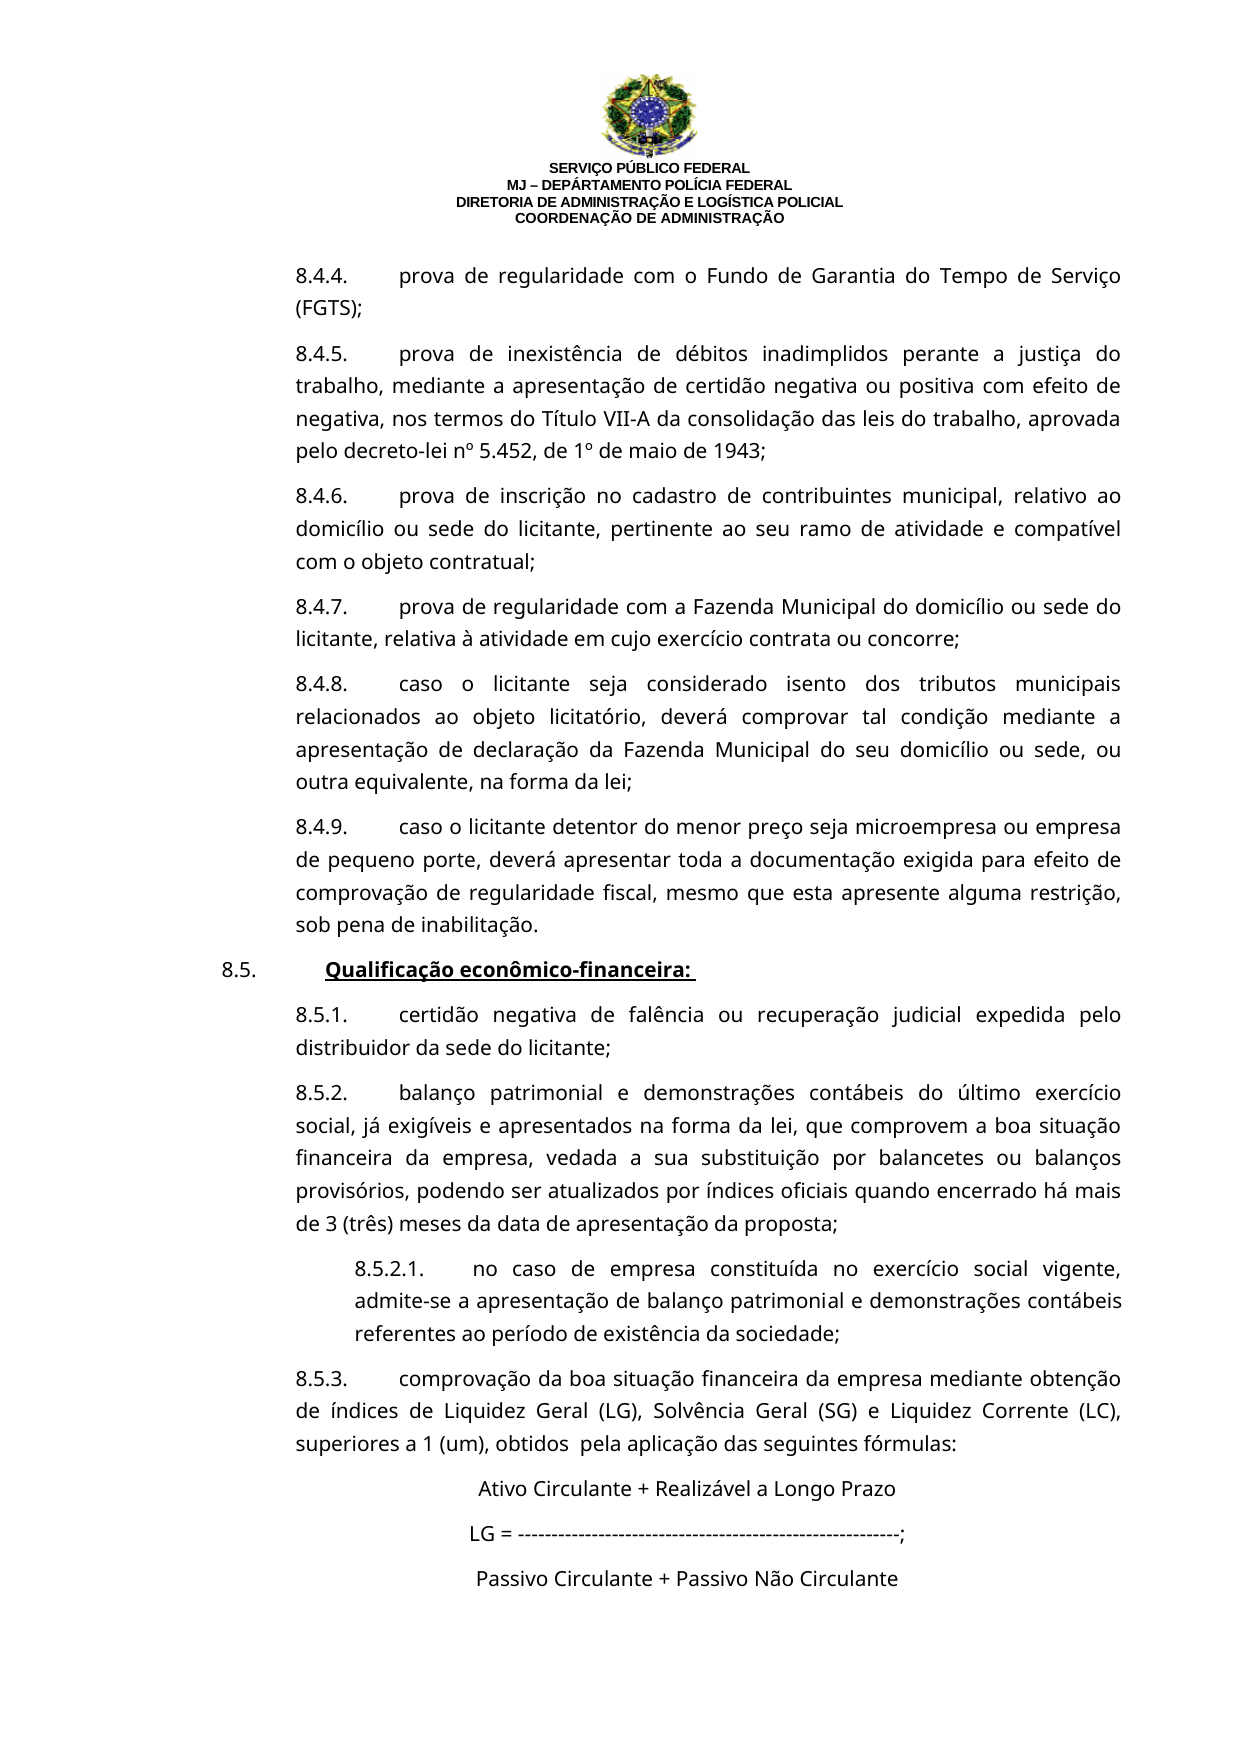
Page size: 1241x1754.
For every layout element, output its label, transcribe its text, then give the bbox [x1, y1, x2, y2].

list caso o licitante seja considerado isento dos tributos municipais relacionados ao objeto licitatório, deverá comprovar tal condição mediante a apresentação de declaração da Fazenda Municipal do seu domicílio ou sede, ou outra equivalente, na forma da lei; [295, 669, 1122, 796]
text LG = ---------------------------------------------------------; [252, 1519, 1122, 1548]
list prova de regularidade com a Fazenda Municipal do domicílio ou sede do licitante, relativa à atividade em cujo exercício contrata ou concorre; [295, 592, 1122, 653]
list comprovação da boa situação financeira da empresa mediante obtenção de índices de Liquidez Geral (LG), Solvência Geral (SG) e Liquidez Corrente (LC), superiores a 1 (um), obtidos pela aplicação das seguintes fórmulas: [295, 1364, 1122, 1458]
list Qualificação econômico-financeira: [221, 955, 1122, 984]
list prova de inexistência de débitos inadimplidos perante a justiça do trabalho, mediante a apresentação de certidão negativa ou positiva com efeito de negativa, nos termos do Título VII-A da consolidação das leis do trabalho, aprovada pelo decreto-lei nº 5.452, de 1º de maio de 1943; [295, 339, 1122, 465]
list no caso de empresa constituída no exercício social vigente, admite-se a apresentação de balanço patrimonial e demonstrações contábeis referentes ao período de existência da sociedade; [354, 1254, 1122, 1347]
text Ativo Circulante + Realizável a Longo Prazo [252, 1474, 1122, 1503]
list prova de inscrição no cadastro de contribuintes municipal, relativo ao domicílio ou sede do licitante, pertinente ao seu ramo de atividade e compatível com o objeto contratual; [295, 482, 1122, 575]
list caso o licitante detentor do menor preço seja microempresa ou empresa de pequeno porte, deverá apresentar toda a documentação exigida para efeito de comprovação de regularidade fiscal, mesmo que esta apresente alguma restrição, sob pena de inabilitação. [295, 812, 1122, 939]
list certidão negativa de falência ou recuperação judicial expedida pelo distribuidor da sede do licitante; [295, 1001, 1122, 1062]
list prova de regularidade com o Fundo de Garantia do Tempo de Serviço (FGTS); [295, 261, 1122, 322]
text Passivo Circulante + Passivo Não Circulante [252, 1564, 1122, 1593]
list balanço patrimonial e demonstrações contábeis do último exercício social, já exigíveis e apresentados na forma da lei, que comprovem a boa situação financeira da empresa, vedada a sua substituição por balancetes ou balanços provisórios, podendo ser atualizados por índices oficiais quando encerrado há mais de 3 (três) meses da data de apresentação da proposta; [295, 1078, 1122, 1237]
